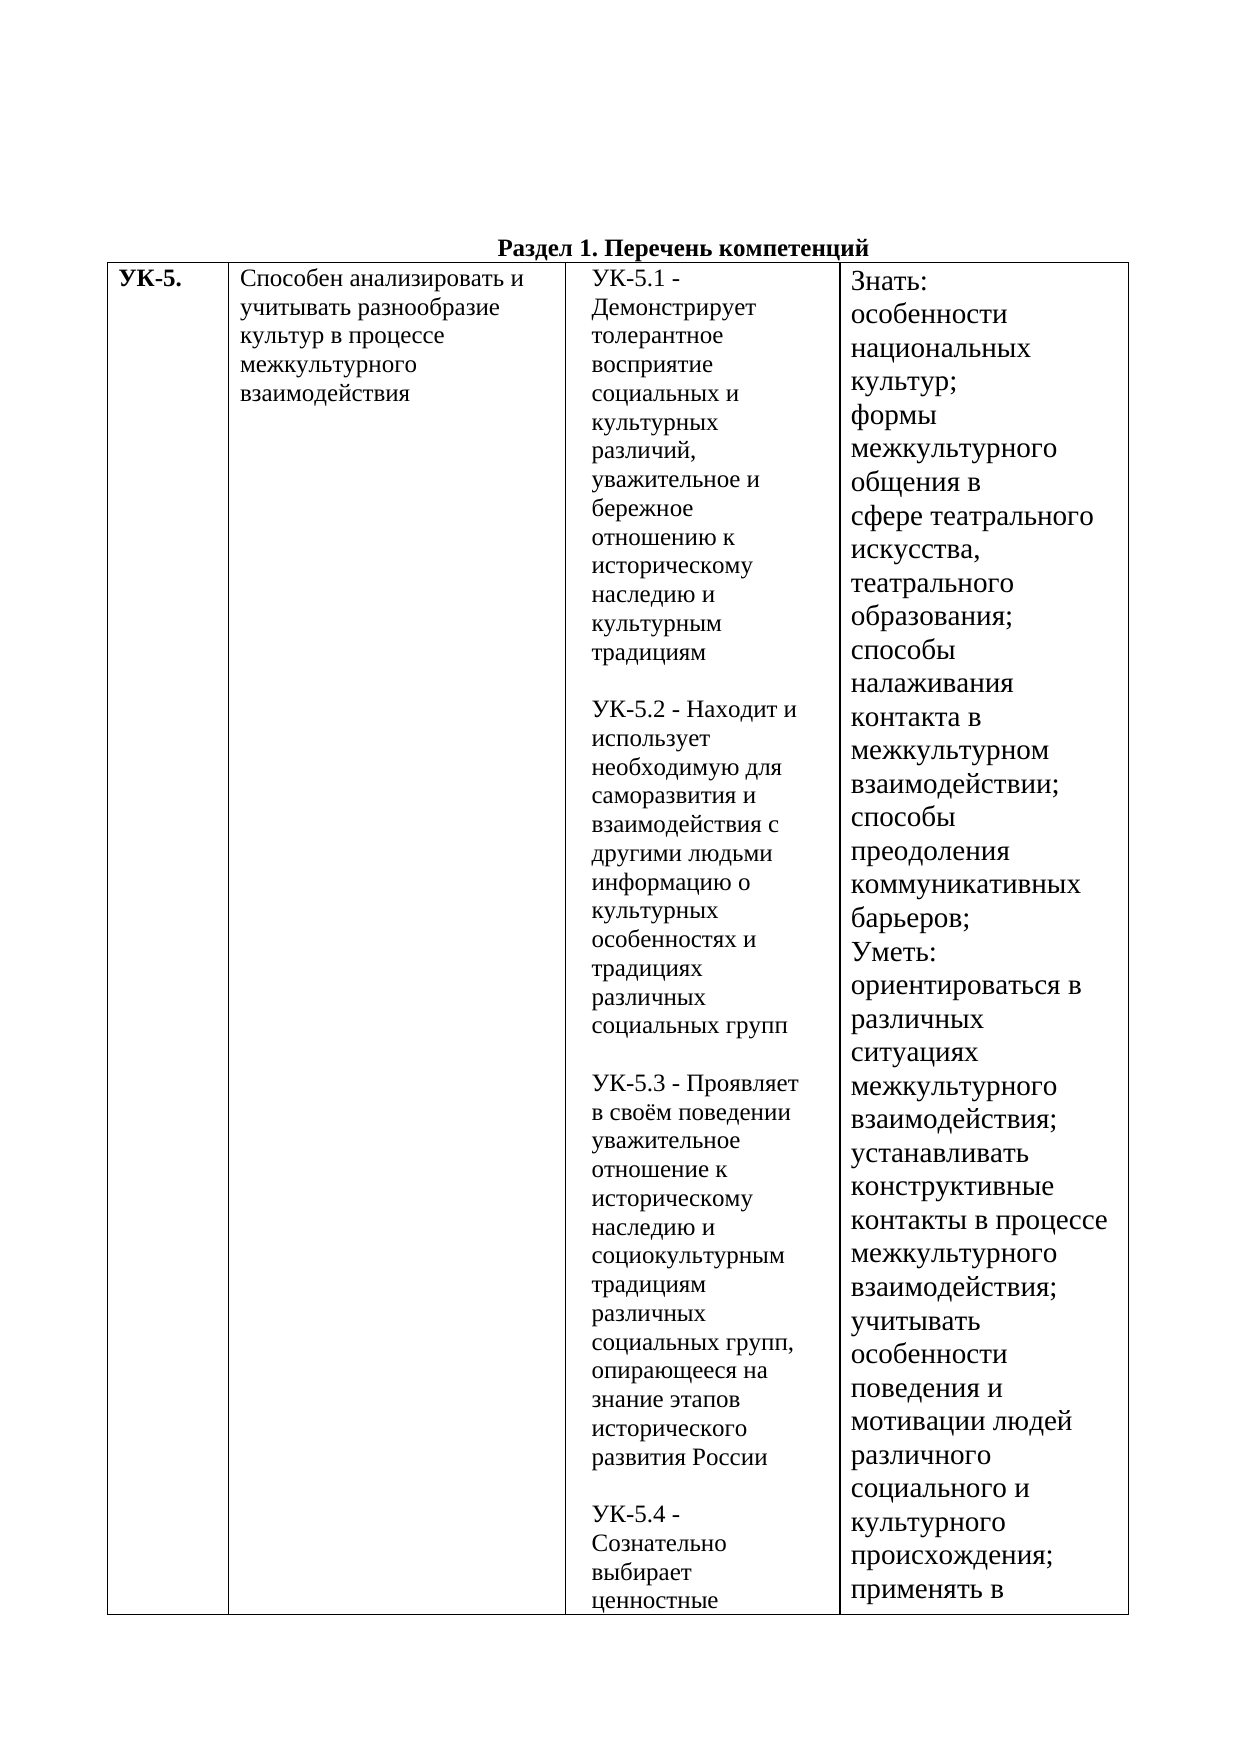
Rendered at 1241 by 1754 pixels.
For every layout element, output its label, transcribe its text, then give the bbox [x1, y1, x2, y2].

list Раздел 1. Перечень компетенций [215, 233, 1152, 262]
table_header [229, 263, 565, 1614]
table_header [566, 263, 839, 1614]
table_header УК-5. [108, 263, 228, 1614]
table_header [841, 263, 1128, 1614]
